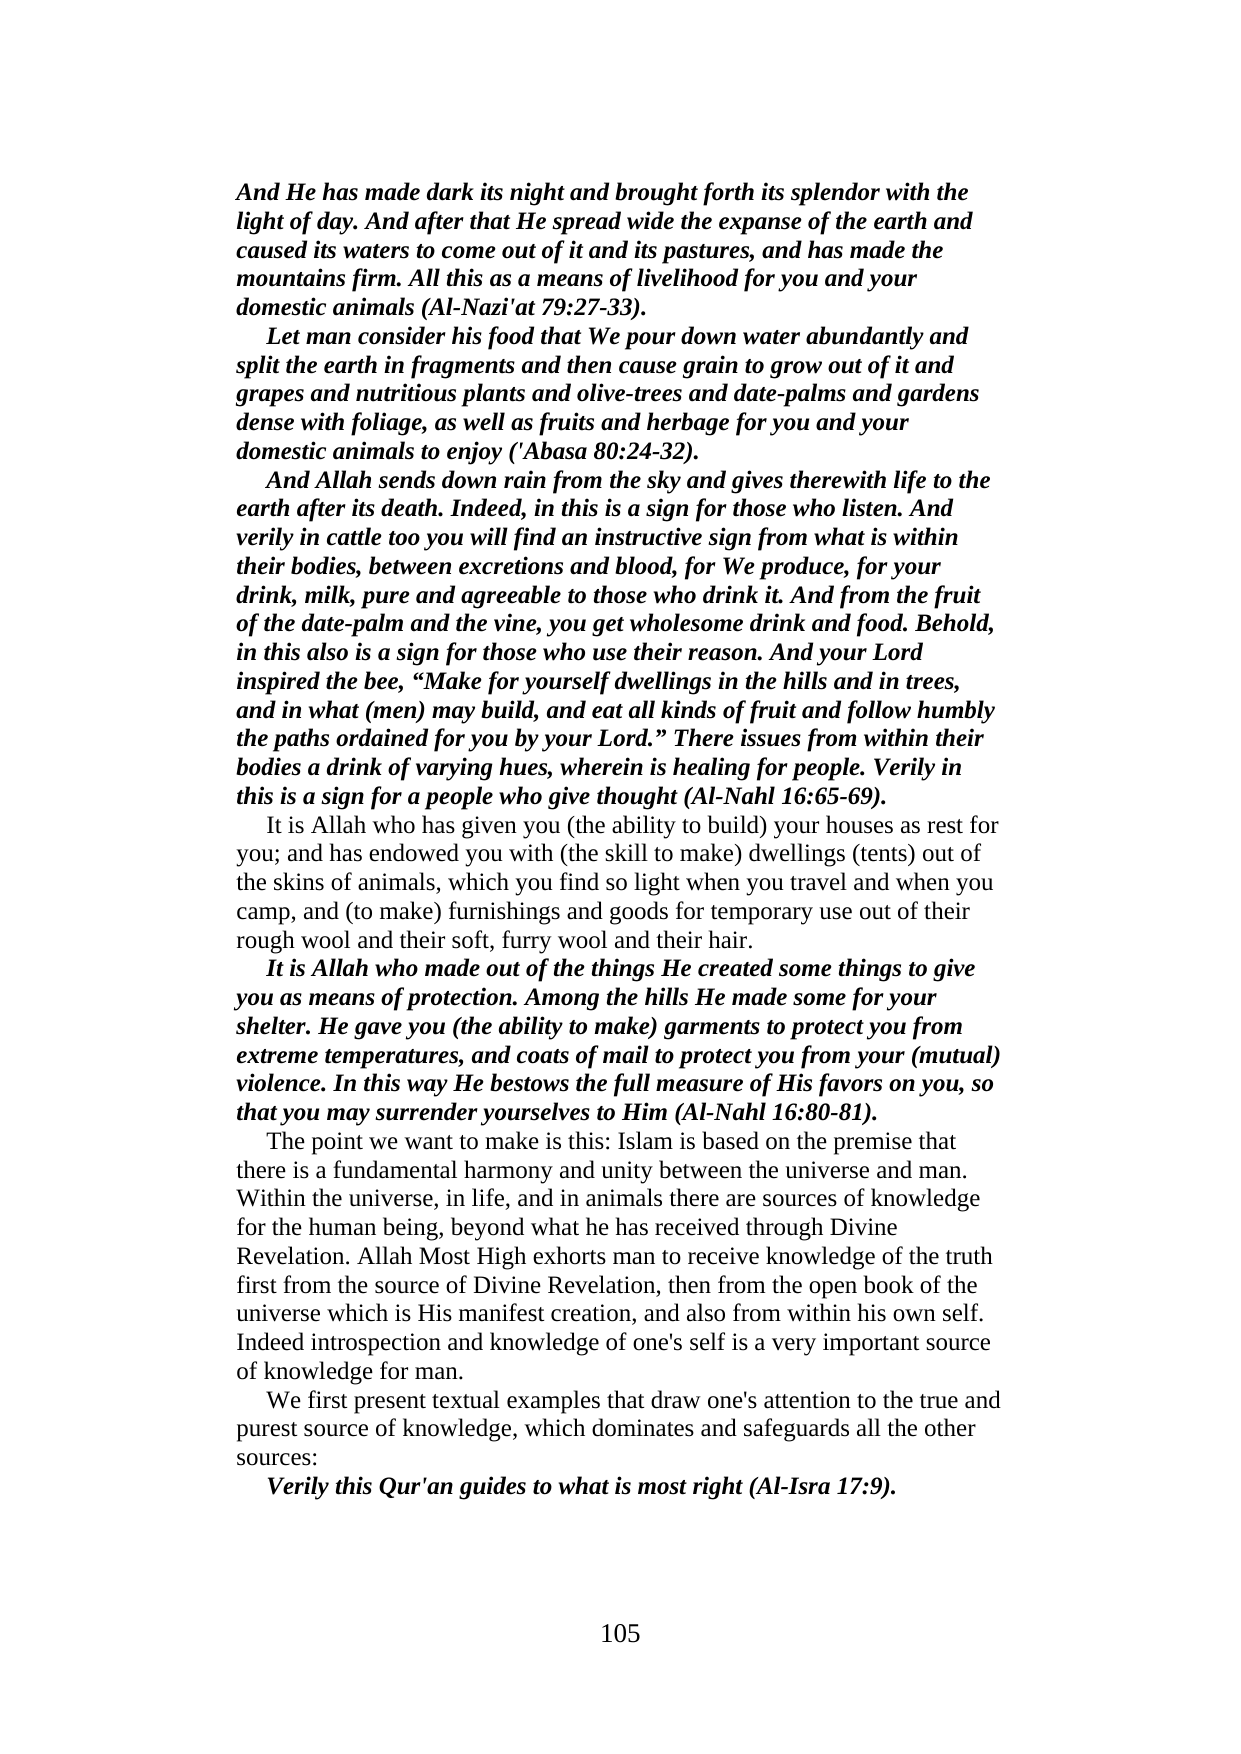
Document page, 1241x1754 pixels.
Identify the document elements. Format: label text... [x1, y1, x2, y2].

text Verily this Qur'an guides to what is most right (Al-Isra 17:9). [236, 1471, 1004, 1500]
text It is Allah who has given you (the ability to build) your houses as rest for you; and has endowed you with (the skill to make) dwellings (tents) out of the skins of animals, which you find so light when you travel and when you camp, and (to make) furnishings and goods for temporary use out of their rough wool and their soft, furry wool and their hair. [236, 810, 1004, 953]
text It is Allah who made out of the things He created some things to give you as means of protection. Among the hills He made some for your shelter. He gave you (the ability to make) garments to protect you from extreme temperatures, and coats of mail to protect you from your (mutual) violence. In this way He bestows the full measure of His favors on you, so that you may surrender yourselves to Him (Al-Nahl 16:80-81). [236, 953, 1004, 1126]
text And Allah sends down rain from the sky and gives there­with life to the earth after its death. Indeed, in this is a sign for those who listen. And verily in cattle too you will find an instructive sign from what is within their bodies, be­tween excretions and blood, for We produce, for your drink, milk, pure and agreeable to those who drink it. And from the fruit of the date-palm and the vine, you get wholesome drink and food. Behold, in this also is a sign for those who use their reason. And your Lord inspired the bee, “Make for yourself dwellings in the hills and in trees, and in what (men) may build, and eat all kinds of fruit and follow humbly the paths ordained for you by your Lord.” There issues from within their bodies a drink of varying hues, wherein is healing for people. Verily in this is a sign for a people who give thought (Al-Nahl 16:65-69). [236, 465, 1004, 810]
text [236, 177, 1004, 321]
text We first present textual examples that draw one's attention to the true and purest source of knowledge, which dominates and safeguards all the other sources: [236, 1385, 1004, 1471]
text Let man consider his food that We pour down water abun­dantly and split the earth in fragments and then cause grain to grow out of it and grapes and nutritious plants and olive-trees and date-palms and gardens dense with foliage, as well as fruits and herbage for you and your domestic animals to enjoy ('Abasa 80:24-32). [236, 321, 1004, 465]
text The point we want to make is this: Islam is based on the premise that there is a fundamental harmony and unity between the universe and man. Within the universe, in life, and in animals there are sources of knowledge for the human being, beyond what he has received through Divine Revelation. Allah Most High exhorts man to receive knowledge of the truth first from the source of Divine Revelation, then from the open book of the universe which is His manifest creation, and also from within his own self. Indeed introspection and knowledge of one's self is a very important source of knowledge for man. [236, 1126, 1004, 1385]
